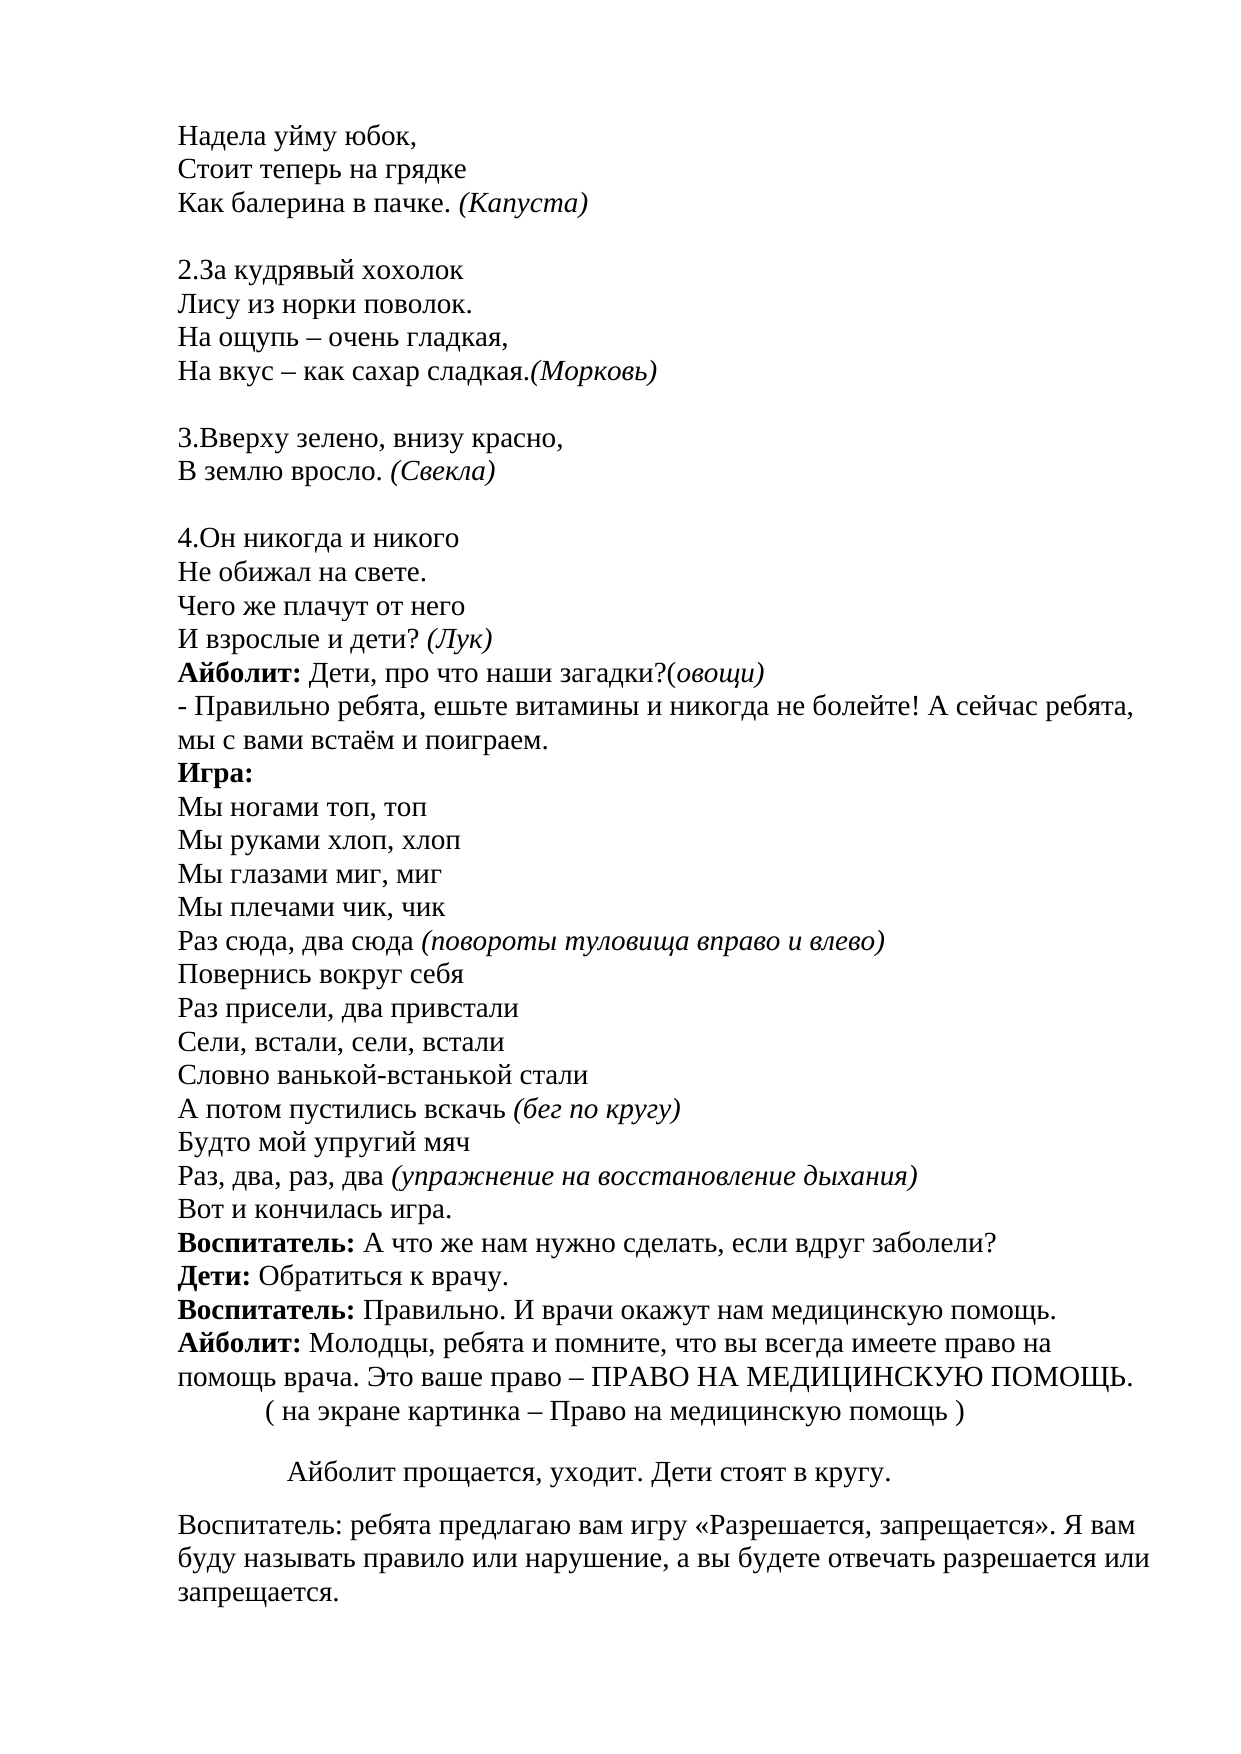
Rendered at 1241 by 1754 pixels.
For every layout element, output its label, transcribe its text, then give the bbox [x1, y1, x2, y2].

text ( на экране картинка – Право на медицинскую помощь ) [177, 1393, 1152, 1454]
text Айболит прощается, уходит. Дети стоят в кругу. [177, 1454, 1152, 1488]
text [177, 118, 1152, 1393]
